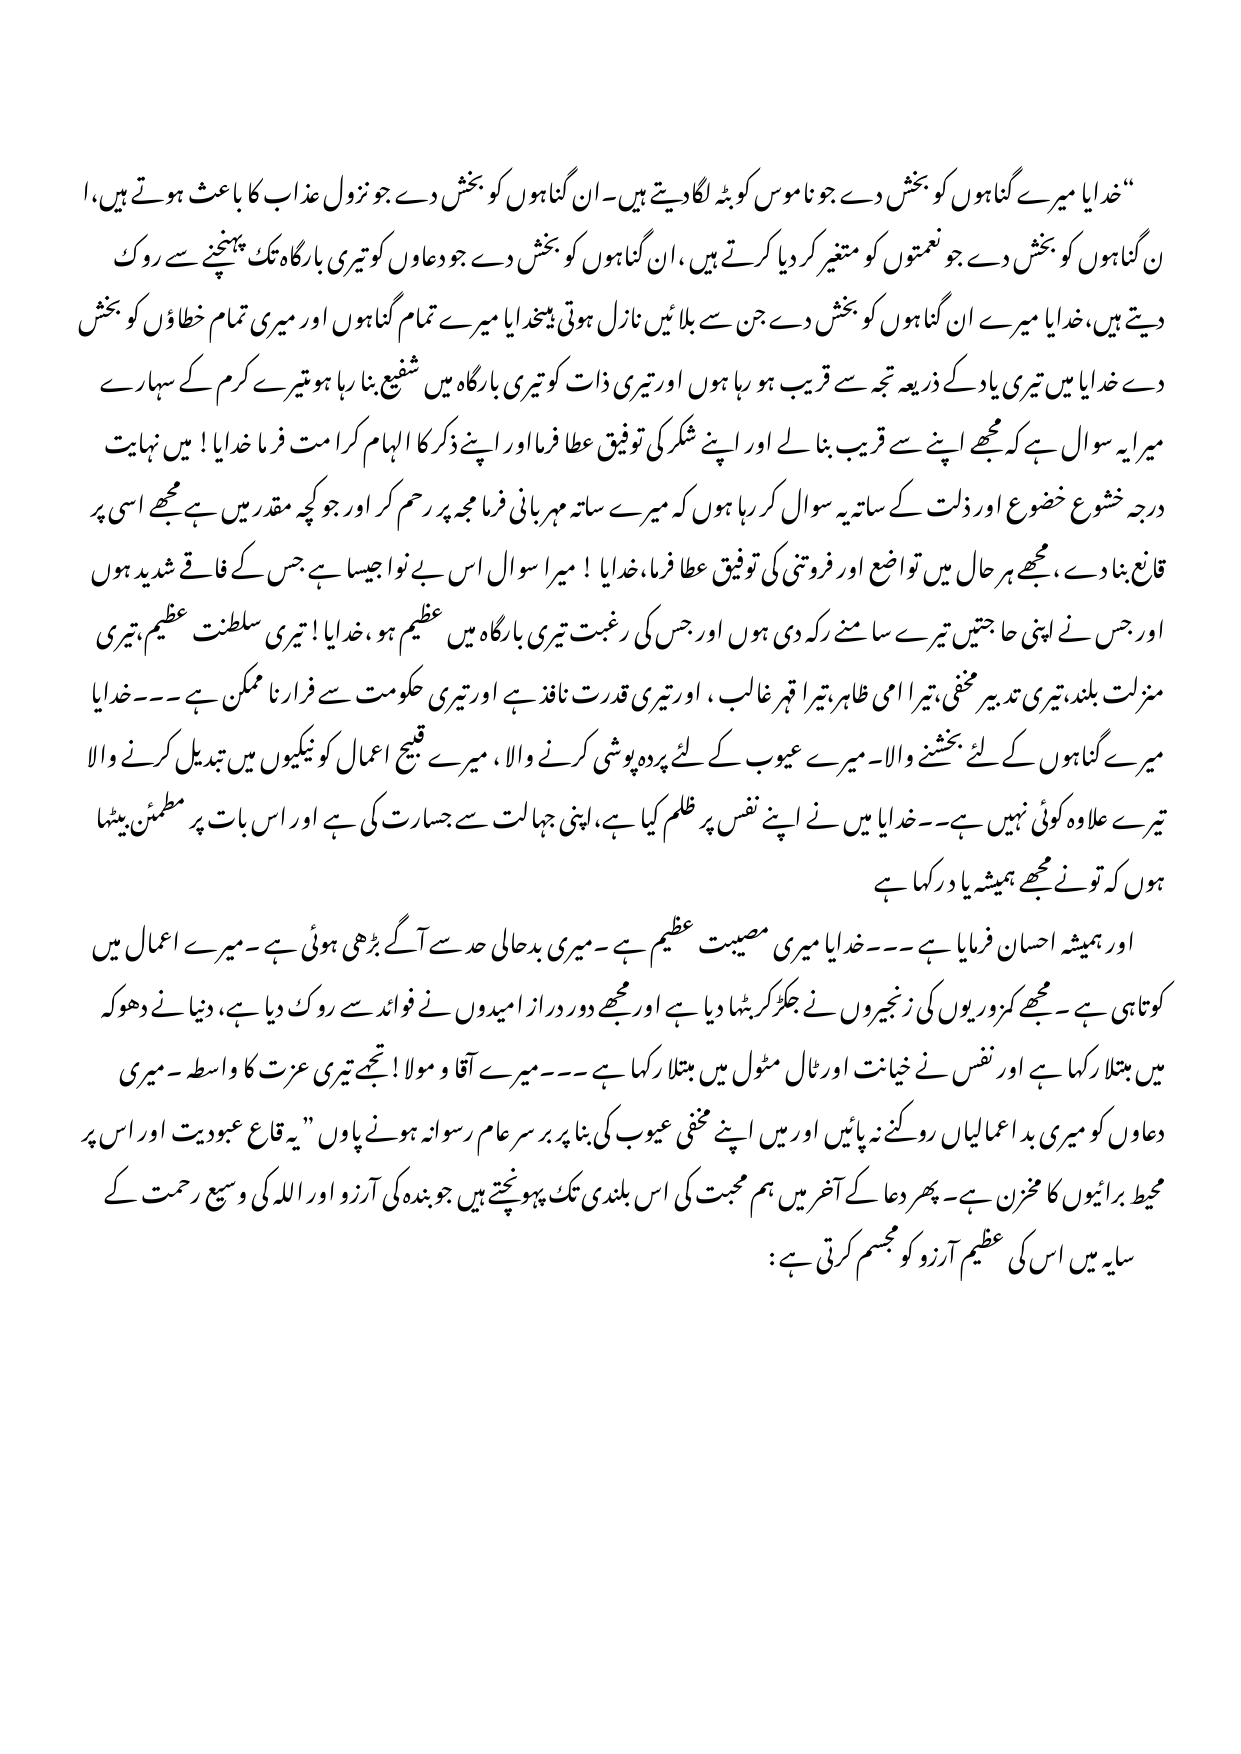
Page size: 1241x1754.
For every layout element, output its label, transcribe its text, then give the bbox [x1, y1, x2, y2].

text سایہ ميں اس کی عظيم آرزو کومجسم کرتی ہے : [75, 1219, 1165, 1281]
text اور ہميشہ احسان فرمایا ہے ۔۔۔خدایا ميری مصيبت عظيم ہے ۔ميری بدحالی حد سے آگے بڑهی ہوئی ہے ۔ميرے اعمال ميں کوتاہی ہے ۔ مجھے کمزوریوں کی زنجيروں نے جکڑکر بڻها دیا ہے اور مجھے دور دراز اميدوں نے فوائد سے روک دیا ہے، دنيا نے دهوکہ ميں مبتلا رکها ہے اور نفس نے خيانت اور ڻال مڻول ميں مبتلا رکها ہے ۔۔۔ميرے آقا و مولا!تجهے تيری عزت کا واسطہ ۔ميری دعاوں کو ميری بد اعمالياں روکنے نہ پائيں اور ميں اپنے مخفی عيوب کی بنا پر بر سر عام رسوانہ ہونے پاوں ” یہ قاع عبودیت اور اس پر محيط برائيوں کا مخزن ہے۔ پھر دعا کے آخر ميں ہم محبت کی اس بلندی تک پہونچتے ہيں جو بندہ کی آرزو اور الله کی وسيع رحمت کے [75, 906, 1165, 1219]
text “خدایا ميرے گناہوں کو بخش دے جو ناموس کو بڻہ لگادیتے ہيں۔ان گناہوں کو بخش دے جو نزول عذاب کا باعث ہوتے ہيں،ا ن گناہوں کو بخش دے جو نعمتوں کو متغير کر دیا کرتے ہيں ،ان گناہوں کو بخش دے جو دعاوں کو تيری بارگاہ تک پہنچنے سے روک دیتے ہيں،خدایا ميرے ان گناہوں کو بخش دے جن سے بلا ئيں نازل ہوتی ہيںخدایا ميرے تمام گناہوں اور ميری تمام خطاؤں کو بخش دے خدایا ميں تيری یاد کے ذریعہ تجه سے قریب ہو رہا ہوں اور تيری ذات کو تيری بارگاہ ميں شفيع بنا رہا ہوںتيرے کرم کے سہارے ميرا یہ سوال ہے کہ مجھے اپنے سے قریب بنا لے اور اپنے شکر کی توفيق عطا فرمااور اپنے ذکر کا الہام کرا مت فر ما خدایا! ميں نہایت درجہ خشوع خضوع اور ذلت کے ساته یہ سوال کر رہا ہوں کہ ميرے ساته مہربانی فرما مجه پر رحم کر اور جو کچه مقدر ميں ہے مجھے اسی پر قانع بنا دے ، مجھے ہر حال ميں تواضع اور فروتنی کی توفيق عطا فرما،خدایا ! ميرا سوال اس بے نوا جيسا ہے جس کے فاقے شدید ہوں اور جس نے اپنی حا جتيں تيرے سا منے رکه دی ہوں اور جس کی رغبت تيری بارگاہ ميں عظيم ہو ،خدایا! تيری سلطنت عظيم،تيری منزلت بلند،تيری تدبير مخفی،تيرا امی ظاہر،تيرا قہر غالب ، اور تيری قدرت نافذ ہے اور تيری حکومت سے فرار نا ممکن ہے ۔۔۔خدایا ميرے گناہوں کے لئے بخشنے والا۔ميرے عيوب کے لئے پردہ پوشی کرنے والا ، ميرے قبيح اعمال کو نيکيوں ميں تبدیل کرنے والا تيرے علاوہ کوئی نہيں ہے۔۔خدایا ميں نے اپنے نفس پر ظلم کيا ہے،اپنی جہالت سے جسارت کی ہے اور اس بات پر مطمئن بيڻها ہوں کہ تونے مجھے ہميشہ یا د رکها ہے [75, 156, 1165, 906]
